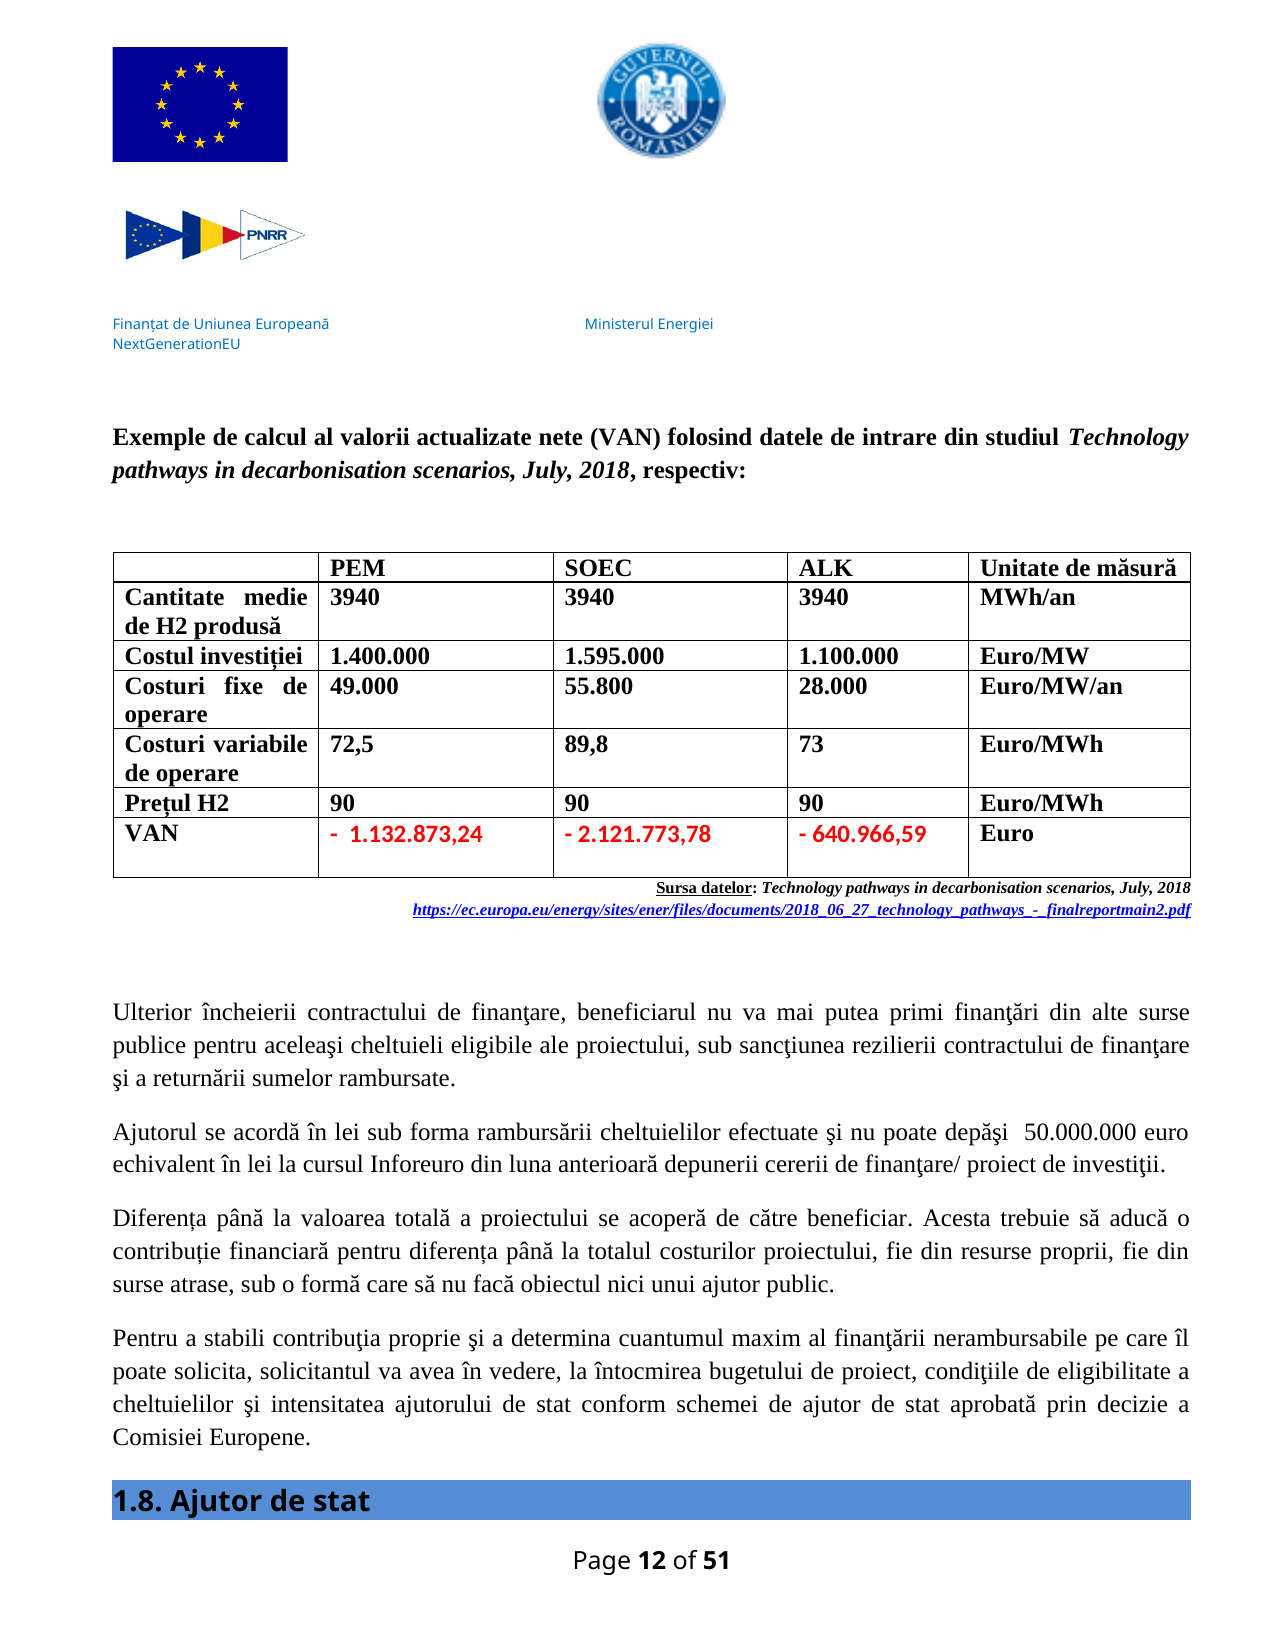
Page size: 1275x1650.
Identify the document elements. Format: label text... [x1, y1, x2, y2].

table_cell Euro/MWh [969, 729, 1190, 787]
table_cell - 2.121.773,78 [554, 818, 787, 877]
table_cell 55.800 [554, 671, 787, 728]
table_cell 49.000 [319, 671, 553, 728]
table_cell 90 [554, 788, 787, 817]
table_cell - 1.132.873,24 [319, 818, 553, 877]
table_cell Costul investiției [114, 641, 318, 670]
table_header Unitate de măsură [969, 553, 1190, 581]
table_cell 72,5 [319, 729, 553, 787]
table_header PEM [319, 553, 553, 581]
table_cell 1.100.000 [788, 641, 968, 670]
table_cell Costuri fixe de operare [114, 671, 318, 728]
table_cell Euro/MW [969, 641, 1190, 670]
table_cell 3940 [554, 583, 787, 640]
table_cell Euro [969, 818, 1190, 877]
table_cell 90 [319, 788, 553, 817]
text Ulterior încheierii contractului de finanţare, beneficiarul nu va mai putea primi finanţări din alte surse publice pentru aceleaşi cheltuieli eligibile ale proiectului, sub sancţiunea rezilierii contractului de finanţare şi a returnării sumelor rambursate. [112, 997, 1191, 1091]
table_header SOEC [554, 553, 787, 581]
text Diferența până la valoarea totală a proiectului se acoperă de către beneficiar. Acesta trebuie să aducă o contribuție financiară pentru diferența până la totalul costurilor proiectului, fie din resurse proprii, fie din surse atrase, sub o formă care să nu facă obiectul nici unui ajutor public. [112, 1203, 1191, 1298]
table_cell 3940 [319, 583, 553, 640]
table_cell Cantitate medie de H2 produsă [114, 583, 318, 640]
text Exemple de calcul al valorii actualizate nete (VAN) folosind datele de intrare din studiul Technology pathways in decarbonisation scenarios, July, 2018, respectiv: [112, 422, 1191, 484]
text Pentru a stabili contribuţia proprie şi a determina cuantumul maxim al finanţării nerambursabile pe care îl poate solicita, solicitantul va avea în vedere, la întocmirea bugetului de proiect, condiţiile de eligibilitate a cheltuielilor şi intensitatea ajutorului de stat conform schemei de ajutor de stat aprobată prin decizie a Comisiei Europene. [112, 1323, 1191, 1451]
table_cell - 640.966,59 [788, 818, 968, 877]
text Sursa datelor: Technology pathways in decarbonisation scenarios, July, 2018 https://ec.europa.eu/energy/sites/ener/files/documents/2018_06_27_technology_pathways_-_finalreportmain2.pdf [112, 878, 1191, 919]
table_cell Euro/MWh [969, 788, 1190, 817]
table_cell Costuri variabile de operare [114, 729, 318, 787]
table_header ALK [788, 553, 968, 581]
table_cell 89,8 [554, 729, 787, 787]
table_cell Prețul H2 [114, 788, 318, 817]
picture [112, 47, 316, 314]
text 1.8. Ajutor de stat [112, 1480, 1191, 1520]
table_cell Euro/MW/an [969, 671, 1190, 728]
table_cell 1.595.000 [554, 641, 787, 670]
table_cell VAN [114, 818, 318, 877]
text Ajutorul se acordă în lei sub forma rambursării cheltuielilor efectuate şi nu poate depăşi 50.000.000 euro echivalent în lei la cursul Inforeuro din luna anterioară depunerii cererii de finanţare/ proiect de investiţii. [112, 1117, 1191, 1178]
table_cell MWh/an [969, 583, 1190, 640]
table_cell 73 [788, 729, 968, 787]
table_cell 28.000 [788, 671, 968, 728]
table_cell 3940 [788, 583, 968, 640]
picture [573, 28, 751, 163]
table_cell 90 [788, 788, 968, 817]
table_cell 1.400.000 [319, 641, 553, 670]
table_header [114, 553, 318, 581]
